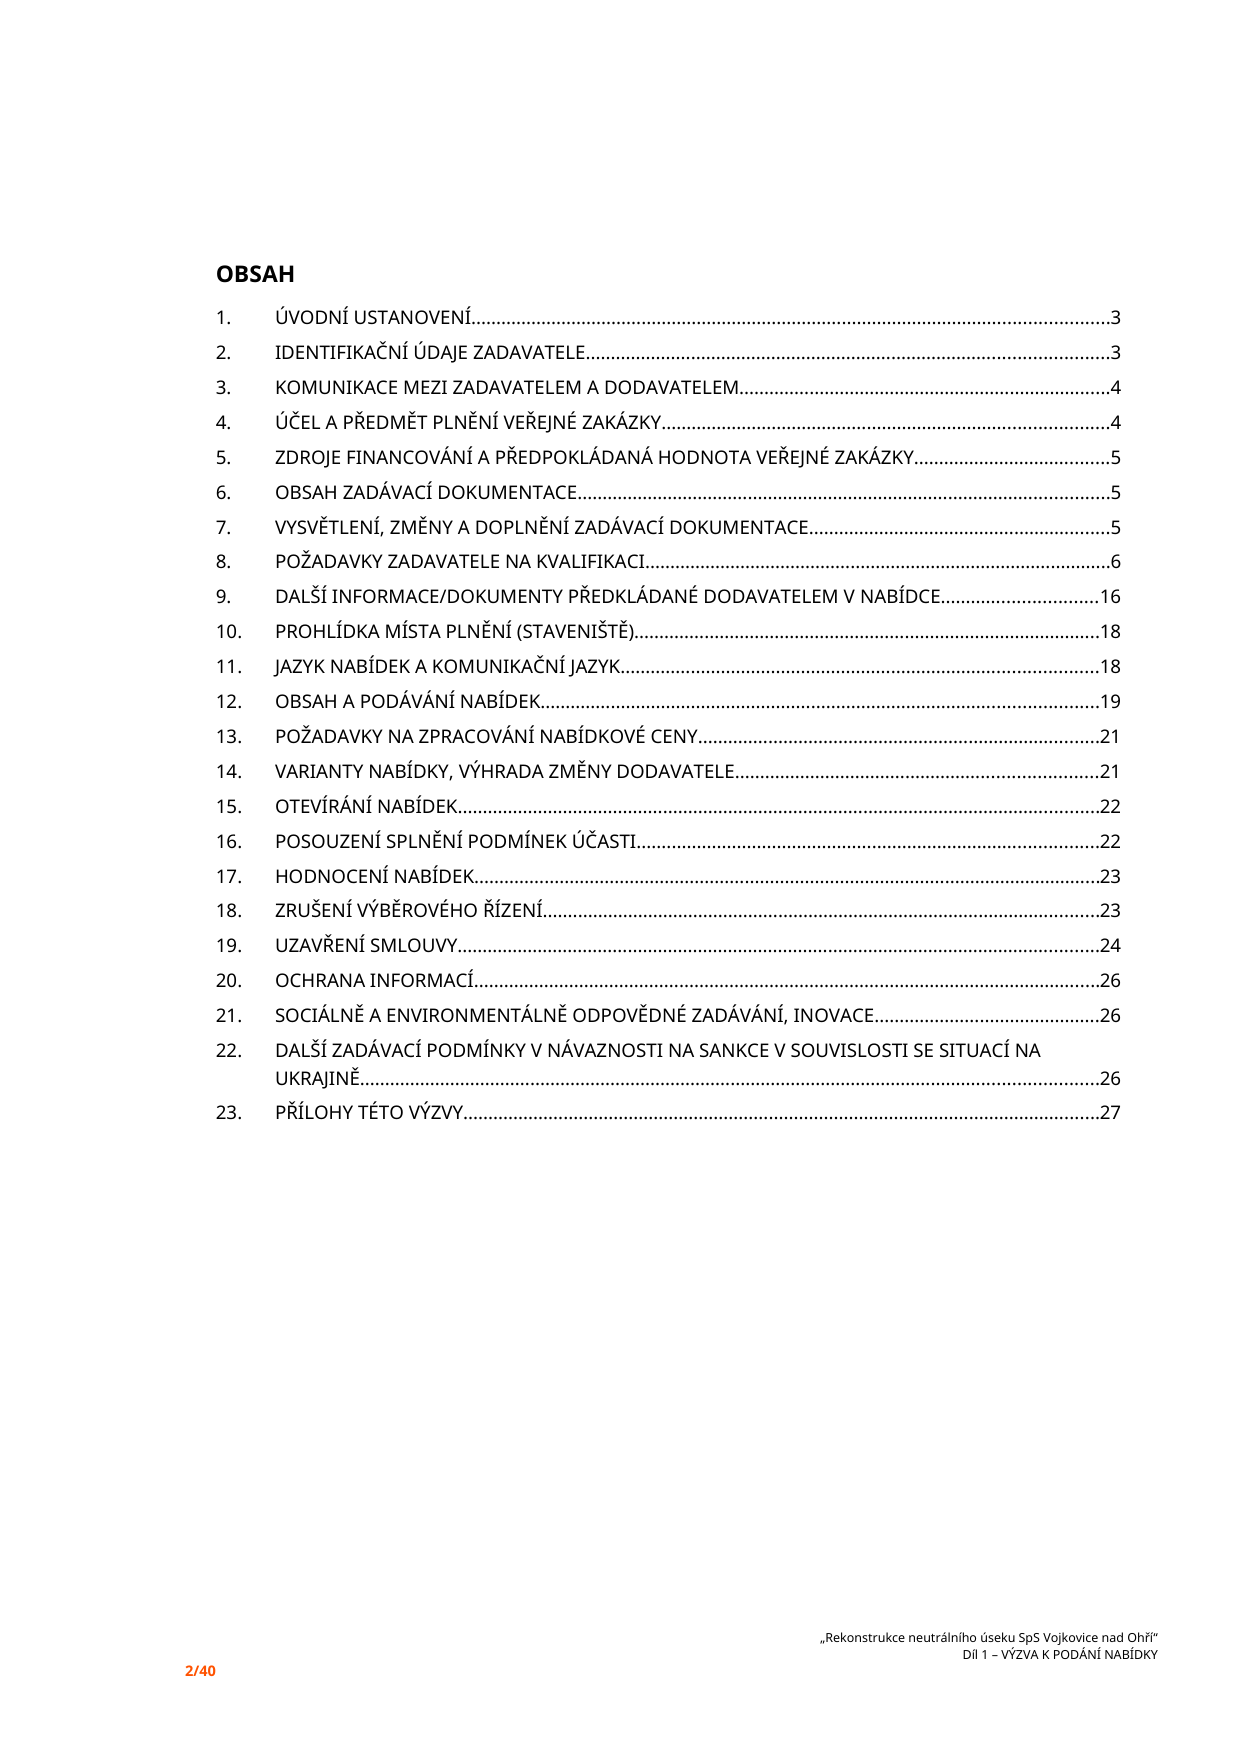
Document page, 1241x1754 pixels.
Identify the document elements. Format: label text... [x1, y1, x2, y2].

text 9. DALŠÍ INFORMACE/DOKUMENTY PŘEDKLÁDANÉ DODAVATELEM V NABÍDCE 16 [216, 584, 1122, 609]
text 23. PŘÍLOHY TÉTO VÝZVY 27 [216, 1100, 1122, 1125]
text 4. ÚČEL A PŘEDMĚT PLNĚNÍ VEŘEJNÉ ZAKÁZKY 4 [216, 409, 1122, 435]
text 21. SOCIÁLNĚ A ENVIRONMENTÁLNĚ ODPOVĚDNÉ ZADÁVÁNÍ, INOVACE 26 [216, 1002, 1122, 1028]
text 18. ZRUŠENÍ VÝBĚROVÉHO ŘÍZENÍ 23 [216, 898, 1122, 923]
text 13. POŽADAVKY NA ZPRACOVÁNÍ NABÍDKOVÉ CENY 21 [216, 723, 1122, 749]
text 11. JAZYK NABÍDEK A KOMUNIKAČNÍ JAZYK 18 [216, 653, 1122, 679]
text 19. UZAVŘENÍ SMLOUVY 24 [216, 933, 1122, 958]
text 17. HODNOCENÍ NABÍDEK 23 [216, 863, 1122, 888]
text 8. POŽADAVKY ZADAVATELE NA KVALIFIKACI 6 [216, 549, 1122, 574]
text 7. VYSVĚTLENÍ, ZMĚNY A DOPLNĚNÍ ZADÁVACÍ DOKUMENTACE 5 [216, 514, 1122, 539]
text 5. ZDROJE FINANCOVÁNÍ A PŘEDPOKLÁDANÁ HODNOTA VEŘEJNÉ ZAKÁZKY 5 [216, 444, 1122, 470]
text 16. POSOUZENÍ SPLNĚNÍ PODMÍNEK ÚČASTI 22 [216, 828, 1122, 853]
text 20. OCHRANA INFORMACÍ 26 [216, 968, 1122, 993]
text 1. ÚVODNÍ USTANOVENÍ 3 [216, 304, 1122, 330]
text 15. OTEVÍRÁNÍ NABÍDEK 22 [216, 793, 1122, 819]
text 10. PROHLÍDKA MÍSTA PLNĚNÍ (STAVENIŠTĚ) 18 [216, 619, 1122, 644]
text Obsah [216, 258, 1122, 289]
text 6. OBSAH ZADÁVACÍ DOKUMENTACE 5 [216, 479, 1122, 504]
text 2. IDENTIFIKAČNÍ ÚDAJE ZADAVATELE 3 [216, 339, 1122, 365]
text 22. Další zadávací podmínky v návaznosti na sankce v souvislosti se situací na Ukrajině 26 [216, 1037, 1122, 1091]
text 12. OBSAH A PODÁVÁNÍ NABÍDEK 19 [216, 688, 1122, 714]
text 3. KOMUNIKACE MEZI ZADAVATELEM a DODAVATELEM 4 [216, 374, 1122, 400]
text 14. VARIANTY NABÍDKY, VÝHRADA ZMĚNY DODAVATELE 21 [216, 758, 1122, 784]
